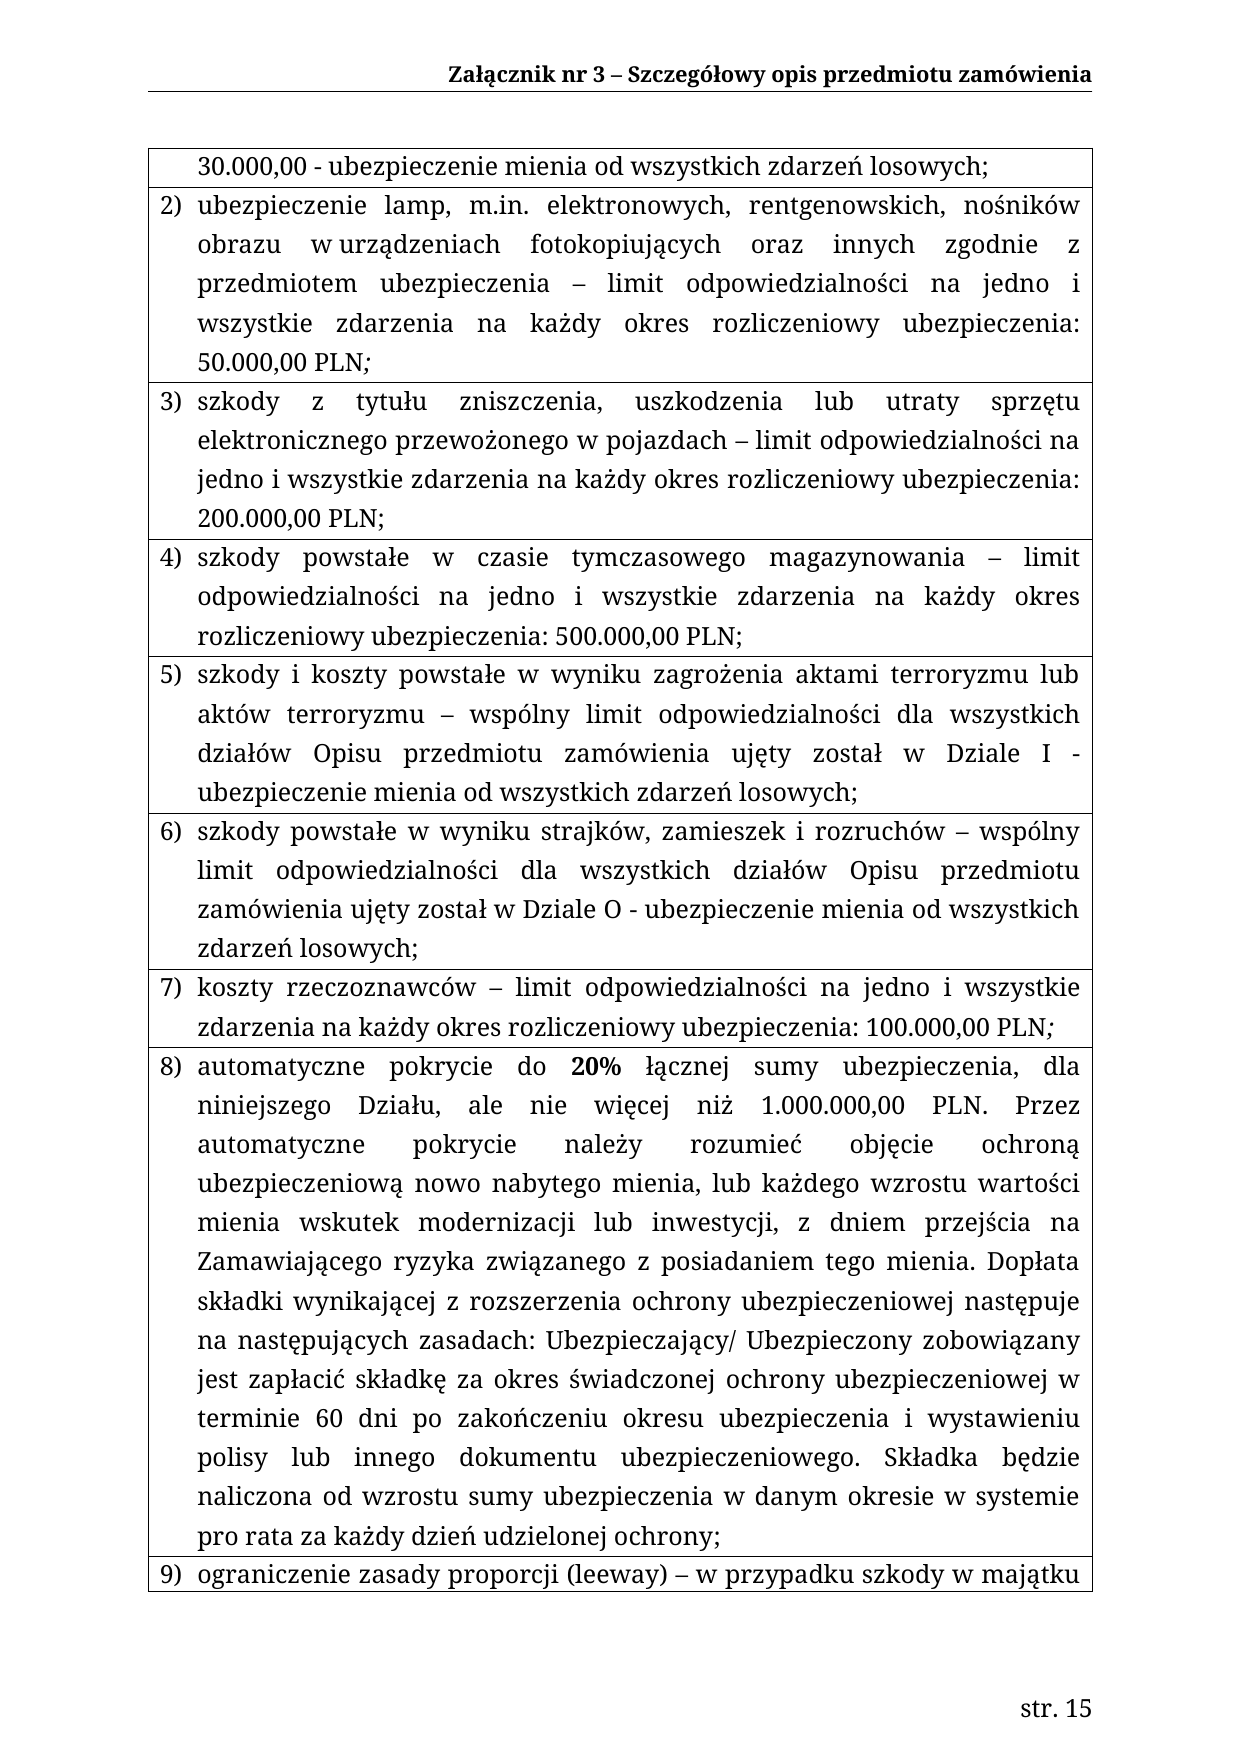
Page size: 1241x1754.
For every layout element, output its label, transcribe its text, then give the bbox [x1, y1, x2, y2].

table_cell koszty rzeczoznawców – limit odpowiedzialności na jedno i wszystkie zdarzenia na każdy okres rozliczeniowy ubezpieczenia: 100.000,00 PLN; [149, 970, 1092, 1047]
table_cell szkody i koszty powstałe w wyniku zagrożenia aktami terroryzmu lub aktów terroryzmu – wspólny limit odpowiedzialności dla wszystkich działów Opisu przedmiotu zamówienia ujęty został w Dziale I - ubezpieczenie mienia od wszystkich zdarzeń losowych; [149, 657, 1092, 812]
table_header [149, 149, 1092, 187]
table_cell automatyczne pokrycie do 20% łącznej sumy ubezpieczenia, dla niniejszego Działu, ale nie więcej niż 1.000.000,00 PLN. Przez automatyczne pokrycie należy rozumieć objęcie ochroną ubezpieczeniową nowo nabytego mienia, lub każdego wzrostu wartości mienia wskutek modernizacji lub inwestycji, z dniem przejścia na Zamawiającego ryzyka związanego z posiadaniem tego mienia. Dopłata składki wynikającej z rozszerzenia ochrony ubezpieczeniowej następuje na następujących zasadach: Ubezpieczający/ Ubezpieczony zobowiązany jest zapłacić składkę za okres świadczonej ochrony ubezpieczeniowej w terminie 60 dni po zakończeniu okresu ubezpieczenia i wystawieniu polisy lub innego dokumentu ubezpieczeniowego. Składka będzie naliczona od wzrostu sumy ubezpieczenia w danym okresie w systemie pro rata za każdy dzień udzielonej ochrony; [149, 1048, 1092, 1556]
table_cell szkody powstałe w wyniku strajków, zamieszek i rozruchów – wspólny limit odpowiedzialności dla wszystkich działów Opisu przedmiotu zamówienia ujęty został w Dziale O - ubezpieczenie mienia od wszystkich zdarzeń losowych; [149, 814, 1092, 969]
table_cell szkody powstałe w czasie tymczasowego magazynowania – limit odpowiedzialności na jedno i wszystkie zdarzenia na każdy okres rozliczeniowy ubezpieczenia: 500.000,00 PLN; [149, 540, 1092, 656]
table_cell szkody z tytułu zniszczenia, uszkodzenia lub utraty sprzętu elektronicznego przewożonego w pojazdach – limit odpowiedzialności na jedno i wszystkie zdarzenia na każdy okres rozliczeniowy ubezpieczenia: 200.000,00 PLN; [149, 383, 1092, 539]
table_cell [149, 1557, 1092, 1591]
table_cell ubezpieczenie lamp, m.in. elektronowych, rentgenowskich, nośników obrazu w urządzeniach fotokopiujących oraz innych zgodnie z przedmiotem ubezpieczenia – limit odpowiedzialności na jedno i wszystkie zdarzenia na każdy okres rozliczeniowy ubezpieczenia: 50.000,00 PLN; [149, 188, 1092, 382]
